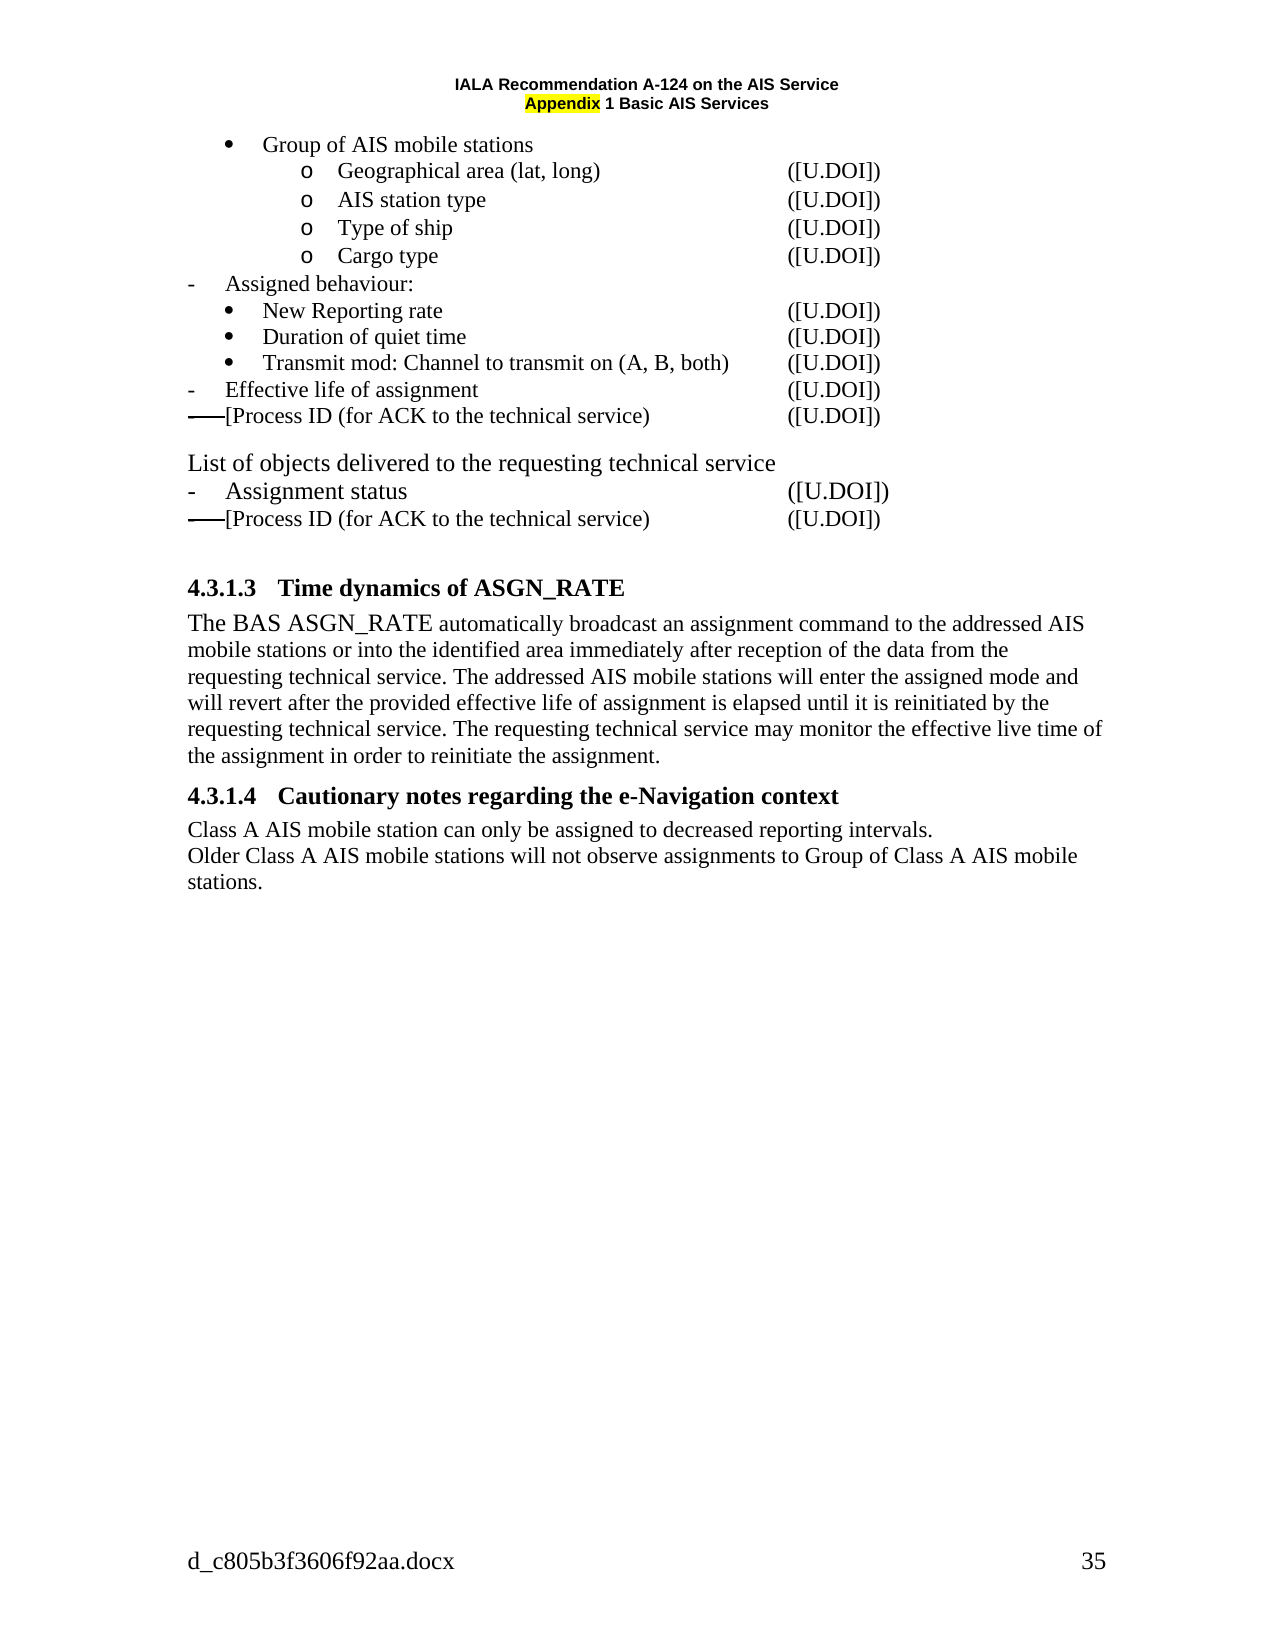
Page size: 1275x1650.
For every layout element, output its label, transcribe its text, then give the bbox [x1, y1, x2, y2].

subtitle Time dynamics of ASGN_RATE [187, 573, 1106, 601]
list Effective life of assignment ([U.DOI]) [187, 376, 1106, 402]
list Assigned behaviour: [187, 270, 1106, 297]
list Type of ship ([U.DOI]) [300, 214, 1106, 242]
list Group of AIS mobile stations [225, 131, 1106, 157]
list AIS station type ([U.DOI]) [300, 186, 1106, 214]
list Geographical area (lat, long) ([U.DOI]) [300, 157, 1106, 186]
text The BAS ASGN_RATE automatically broadcast an assignment command to the addressed AIS mobile stations or into the identified area immediately after reception of the data from the requesting technical service. The addressed AIS mobile stations will enter the assigned mode and will revert after the provided effective life of assignment is elapsed until it is reinitiated by the requesting technical service. The requesting technical service may monitor the effective live time of the assignment in order to reinitiate the assignment. [187, 608, 1106, 768]
list Assignment status ([U.DOI]) [187, 476, 1106, 505]
list Transmit mod: Channel to transmit on (A, B, both) ([U.DOI]) [225, 349, 1106, 376]
list Cargo type ([U.DOI]) [300, 242, 1106, 270]
subtitle Cautionary notes regarding the e-Navigation context [187, 781, 1106, 809]
list Duration of quiet time ([U.DOI]) [225, 323, 1106, 349]
list New Reporting rate ([U.DOI]) [225, 297, 1106, 323]
text Class A AIS mobile station can only be assigned to decreased reporting intervals. [187, 816, 1106, 842]
text List of objects delivered to the requesting technical service [187, 448, 1106, 476]
text Older Class A AIS mobile stations will not observe assignments to Group of Class A AIS mobile stations. [187, 842, 1106, 895]
list [Process ID (for ACK to the technical service) ([U.DOI]) [187, 402, 1106, 428]
list [Process ID (for ACK to the technical service) ([U.DOI]) [187, 505, 1106, 531]
